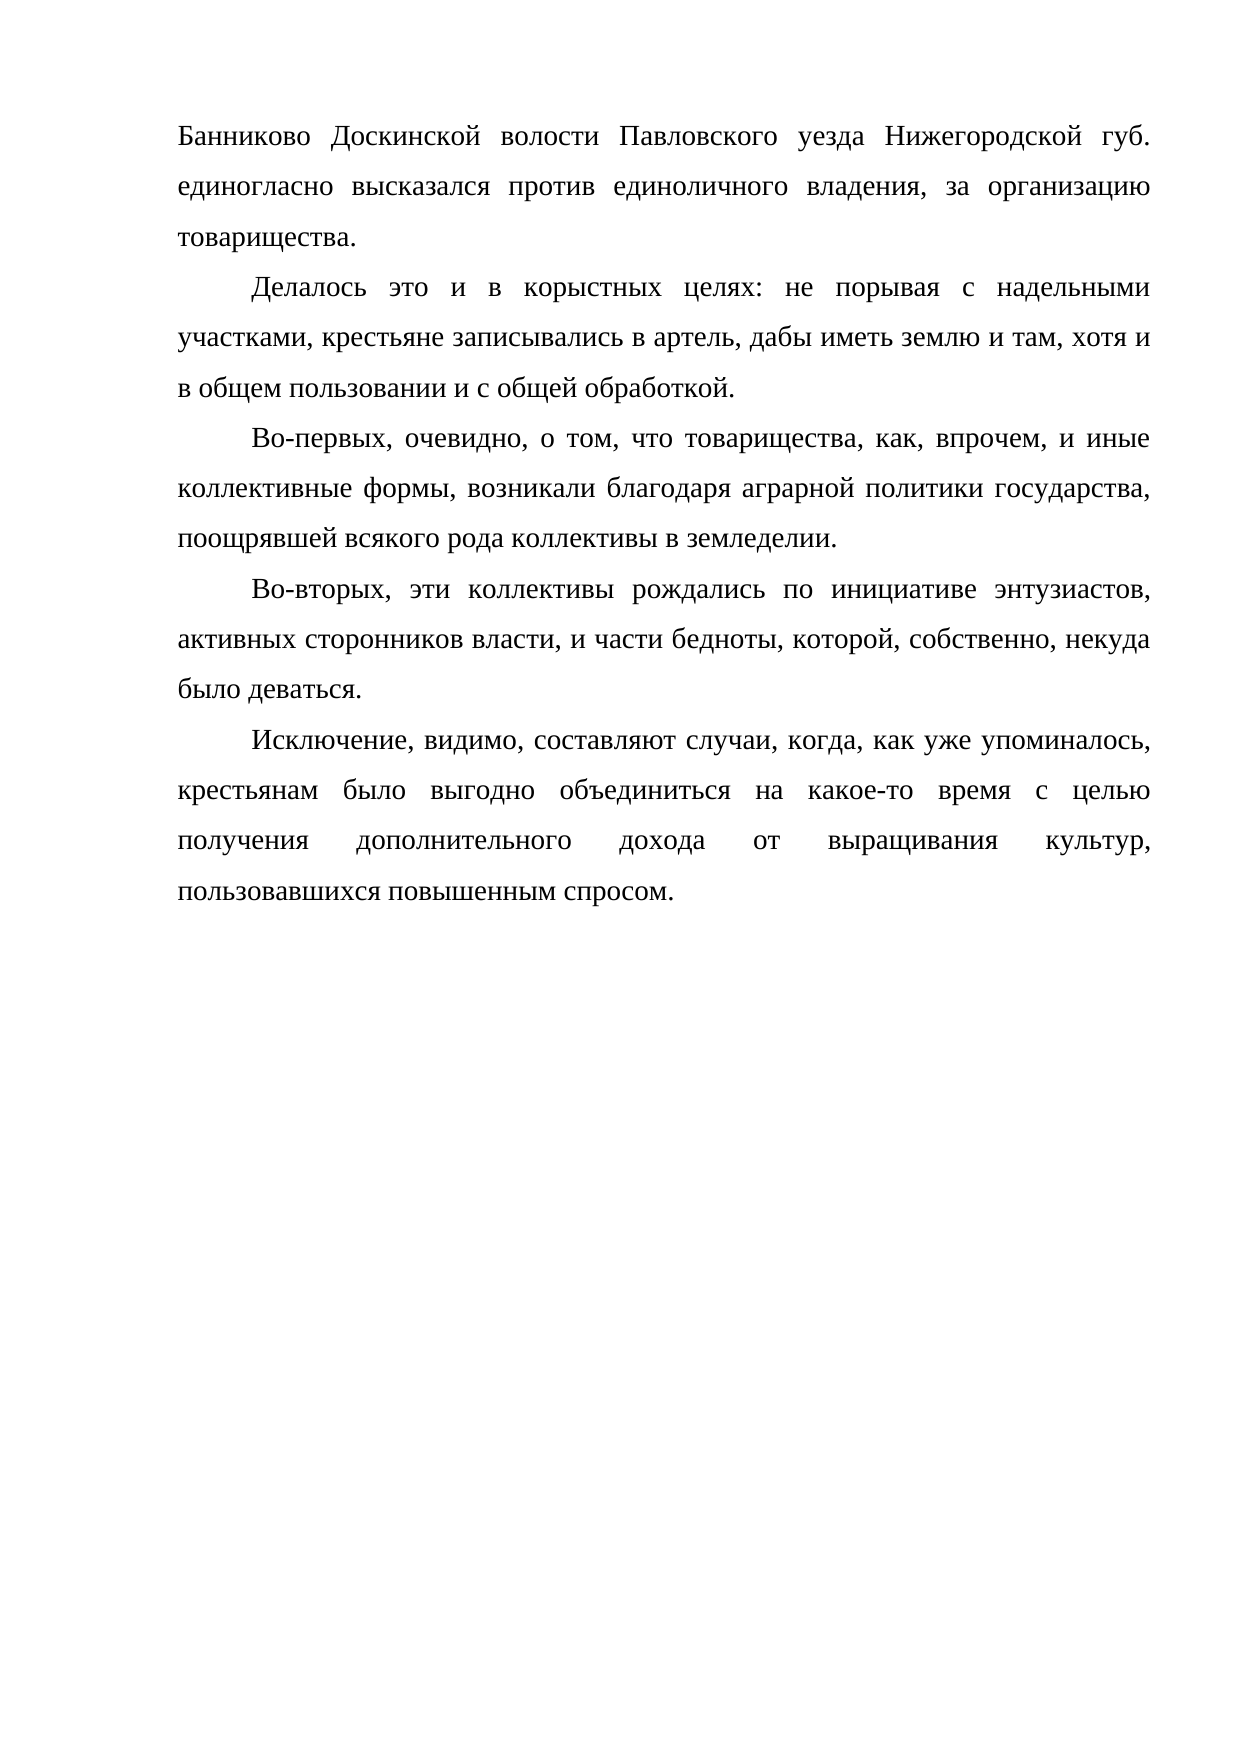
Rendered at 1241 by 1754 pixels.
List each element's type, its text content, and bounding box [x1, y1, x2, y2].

text Во-первых, очевидно, о том, что товарищества, как, впрочем, и иные коллективные формы, возникали благодаря аграрной политики государства, поощрявшей всякого рода коллективы в земледелии. [177, 420, 1152, 554]
text Делалось это и в корыстных целях: не порывая с надельными участками, крестьяне записывались в артель, дабы иметь землю и там, хотя и в общем пользовании и с общей обработкой. [177, 269, 1152, 403]
text Исключение, видимо, составляют случаи, когда, как уже упоминалось, крестьянам было выгодно объединиться на какое-то время с целью получения дополнительного дохода от выращивания культур, пользовавшихся повышенным спросом. [177, 722, 1152, 906]
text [177, 118, 1152, 252]
text Во-вторых, эти коллективы рождались по инициативе энтузиастов, активных сторонников власти, и части бедноты, которой, собственно, некуда было деваться. [177, 571, 1152, 705]
